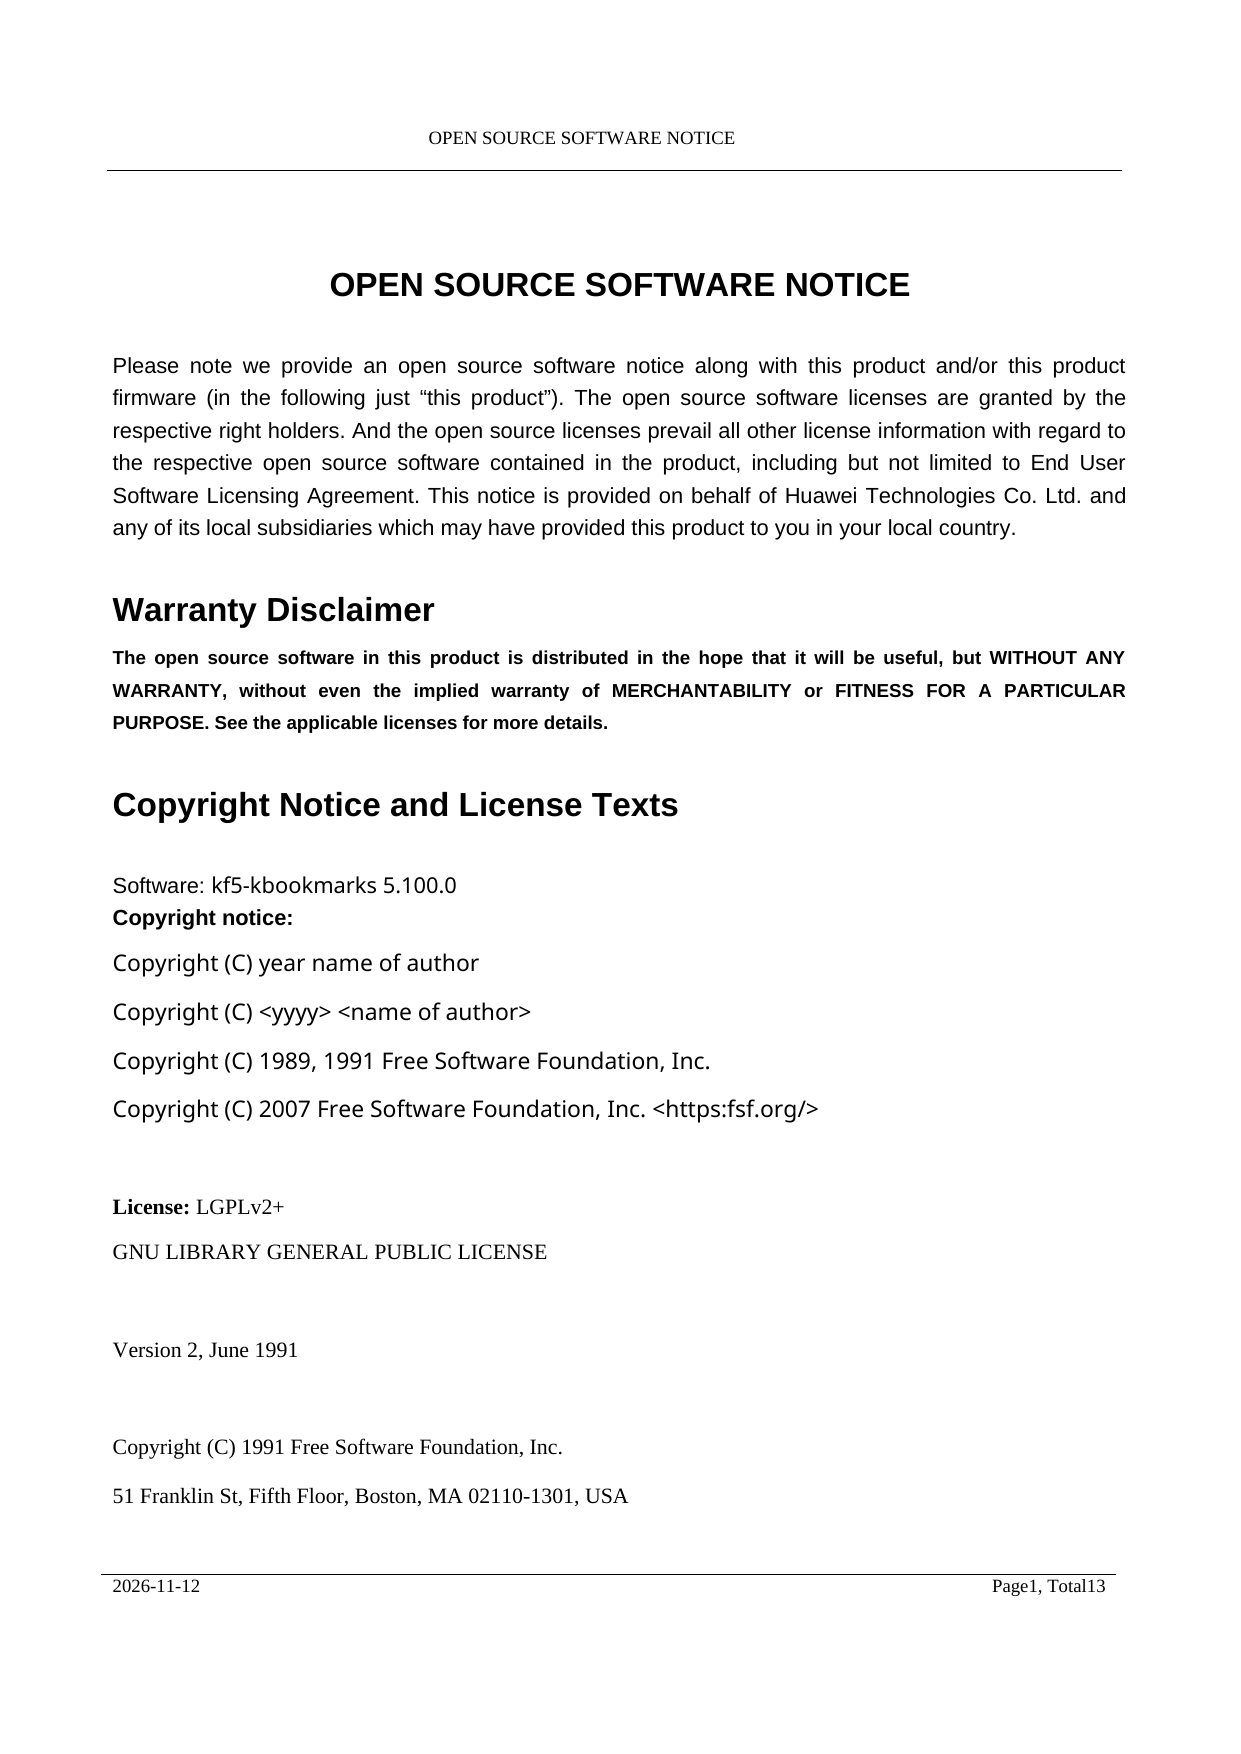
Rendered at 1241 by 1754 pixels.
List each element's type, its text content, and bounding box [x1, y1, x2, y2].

text Software: kf5-kbookmarks 5.100.0 [112, 869, 1128, 901]
text Please note we provide an open source software notice along with this product and/or this product firmware (in the following just “this product”). The open source software licenses are granted by the respective right holders. And the open source licenses prevail all other license information with regard to the respective open source software contained in the product, including but not limited to End User Software Licensing Agreement. This notice is provided on behalf of Huawei Technologies Co. Ltd. and any of its local subsidiaries which may have provided this product to you in your local country. [112, 349, 1128, 544]
text OPEN SOURCE SOFTWARE NOTICE [112, 251, 1128, 316]
text Warranty Disclaimer [112, 576, 1128, 641]
text Copyright notice: [112, 901, 1128, 934]
text Copyright Notice and License Texts [112, 771, 1128, 836]
text License: LGPLv2+ [112, 1190, 1128, 1223]
text Copyright (C) year name of author Copyright (C) <yyyy> <name of author> Copyright (C) 1989, 1991 Free Software Foundation, Inc. Copyright (C) 2007 Free Software Foundation, Inc. <https:fsf.org/> [112, 947, 1128, 1174]
text The open source software in this product is distributed in the hope that it will be useful, but WITHOUT ANY WARRANTY, without even the implied warranty of MERCHANTABILITY or FITNESS FOR A PARTICULAR PURPOSE. See the applicable licenses for more details. [112, 641, 1128, 739]
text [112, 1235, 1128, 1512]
